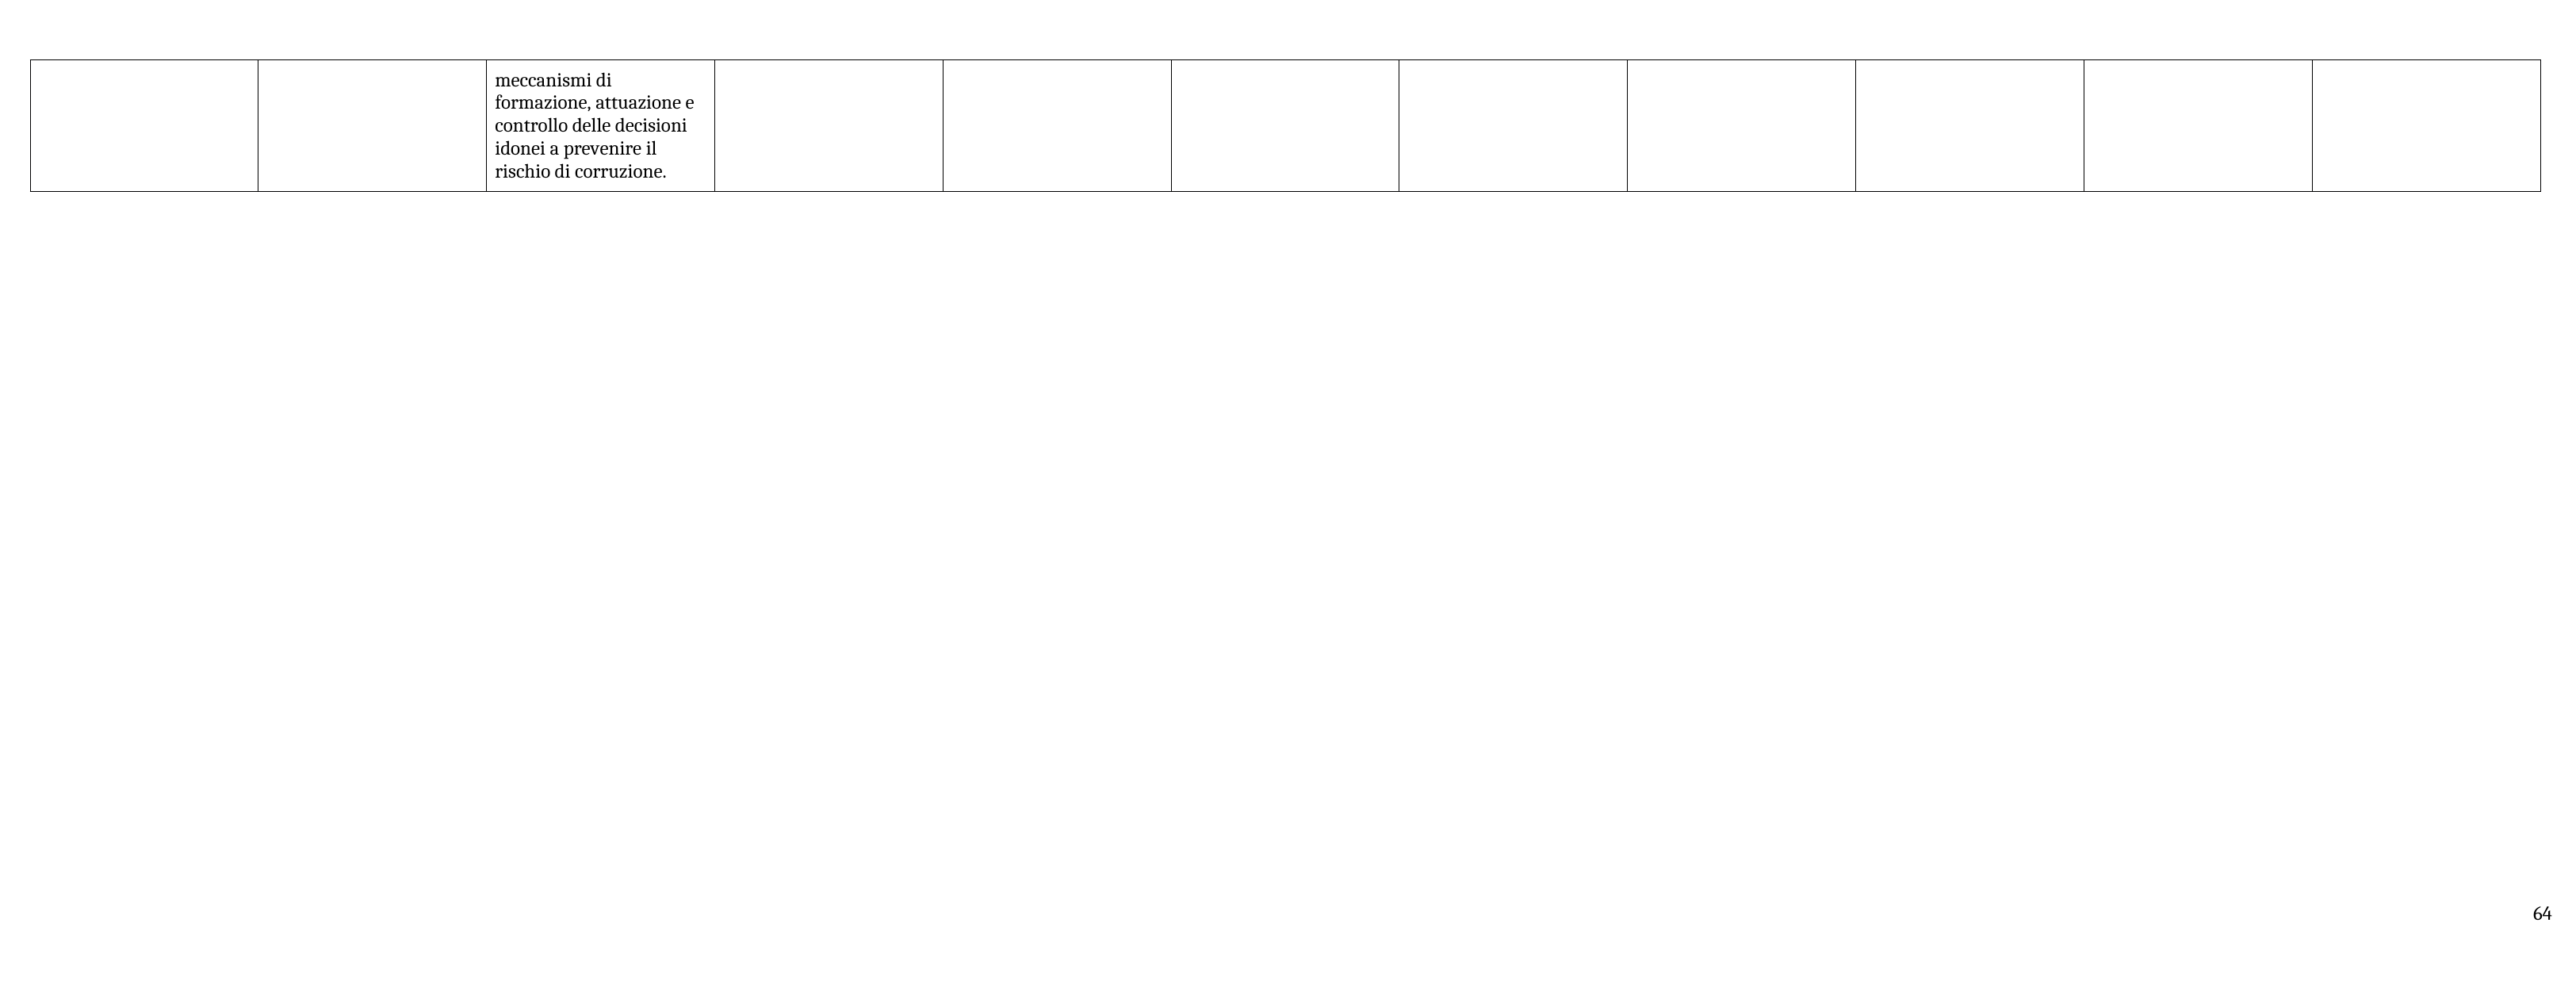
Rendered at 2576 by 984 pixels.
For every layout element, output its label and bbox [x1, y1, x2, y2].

table_cell [715, 60, 943, 191]
table_cell [2313, 60, 2540, 191]
table_cell [1172, 60, 1399, 191]
table_cell [1399, 60, 1627, 191]
table_cell [1628, 60, 1855, 191]
table_cell [31, 60, 258, 191]
table_cell [1856, 60, 2084, 191]
table_cell [2084, 60, 2312, 191]
table_cell [487, 60, 714, 191]
table_cell [258, 60, 486, 191]
table_cell [944, 60, 1171, 191]
